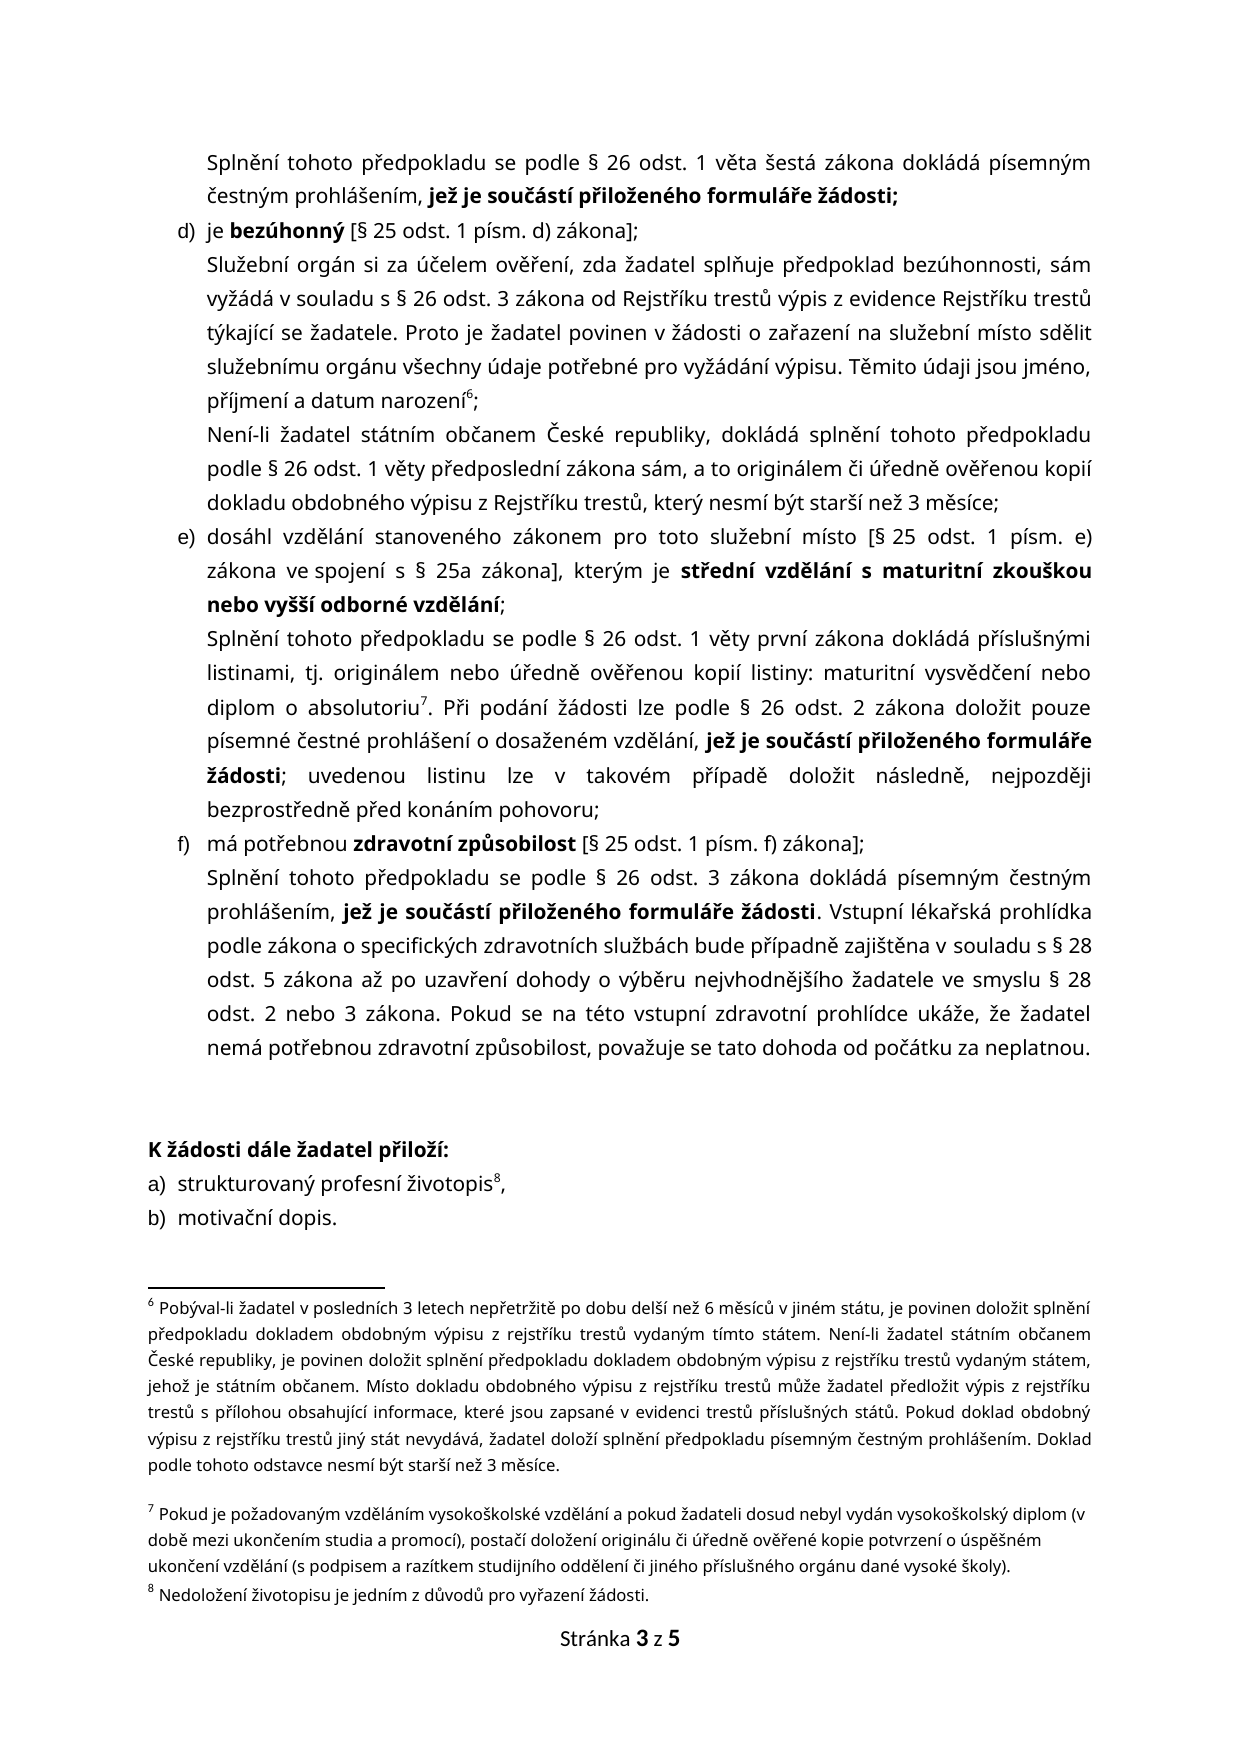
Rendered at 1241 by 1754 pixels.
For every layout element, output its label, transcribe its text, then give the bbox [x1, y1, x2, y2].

text Není-li žadatel státním občanem České republiky, dokládá splnění tohoto předpokladu podle § 26 odst. 1 věty předposlední zákona sám, a to originálem či úředně ověřenou kopií dokladu obdobného výpisu z Rejstříku trestů, který nesmí být starší než 3 měsíce; [207, 420, 1093, 517]
list strukturovaný profesní životopis, [148, 1169, 1093, 1198]
list motivační dopis. [148, 1203, 1093, 1232]
text Splnění tohoto předpokladu se podle § 26 odst. 3 zákona dokládá písemným čestným prohlášením, jež je součástí přiloženého formuláře žádosti. Vstupní lékařská prohlídka podle zákona o specifických zdravotních službách bude případně zajištěna v souladu s § 28 odst. 5 zákona až po uzavření dohody o výběru nejvhodnějšího žadatele ve smyslu § 28 odst. 2 nebo 3 zákona. Pokud se na této vstupní zdravotní prohlídce ukáže, že žadatel nemá potřebnou zdravotní způsobilost, považuje se tato dohoda od počátku za neplatnou. [207, 863, 1093, 1062]
text K žádosti dále žadatel přiloží: [148, 1135, 1093, 1164]
text Splnění tohoto předpokladu se podle § 26 odst. 1 věty první zákona dokládá příslušnými listinami, tj. originálem nebo úředně ověřenou kopií listiny: maturitní vysvědčení nebo diplom o absolutoriu. Při podání žádosti lze podle § 26 odst. 2 zákona doložit pouze písemné čestné prohlášení o dosaženém vzdělání, jež je součástí přiloženého formuláře žádosti; uvedenou listinu lze v takovém případě doložit následně, nejpozději bezprostředně před konáním pohovoru; [207, 624, 1093, 823]
list je bezúhonný [§ 25 odst. 1 písm. d) zákona]; [177, 216, 1093, 244]
list dosáhl vzdělání stanoveného zákonem pro toto služební místo [§ 25 odst. 1 písm. e) zákona ve spojení s § 25a zákona], kterým je střední vzdělání s maturitní zkouškou nebo vyšší odborné vzdělání; [177, 522, 1093, 619]
text Splnění tohoto předpokladu se podle § 26 odst. 1 věta šestá zákona dokládá písemným čestným prohlášením, jež je součástí přiloženého formuláře žádosti; [207, 148, 1093, 210]
list má potřebnou zdravotní způsobilost [§ 25 odst. 1 písm. f) zákona]; [177, 829, 1093, 857]
text Služební orgán si za účelem ověření, zda žadatel splňuje předpoklad bezúhonnosti, sám vyžádá v souladu s § 26 odst. 3 zákona od Rejstříku trestů výpis z evidence Rejstříku trestů týkající se žadatele. Proto je žadatel povinen v žádosti o zařazení na služební místo sdělit služebnímu orgánu všechny údaje potřebné pro vyžádání výpisu. Těmito údaji jsou jméno, příjmení a datum narození; [207, 250, 1093, 414]
